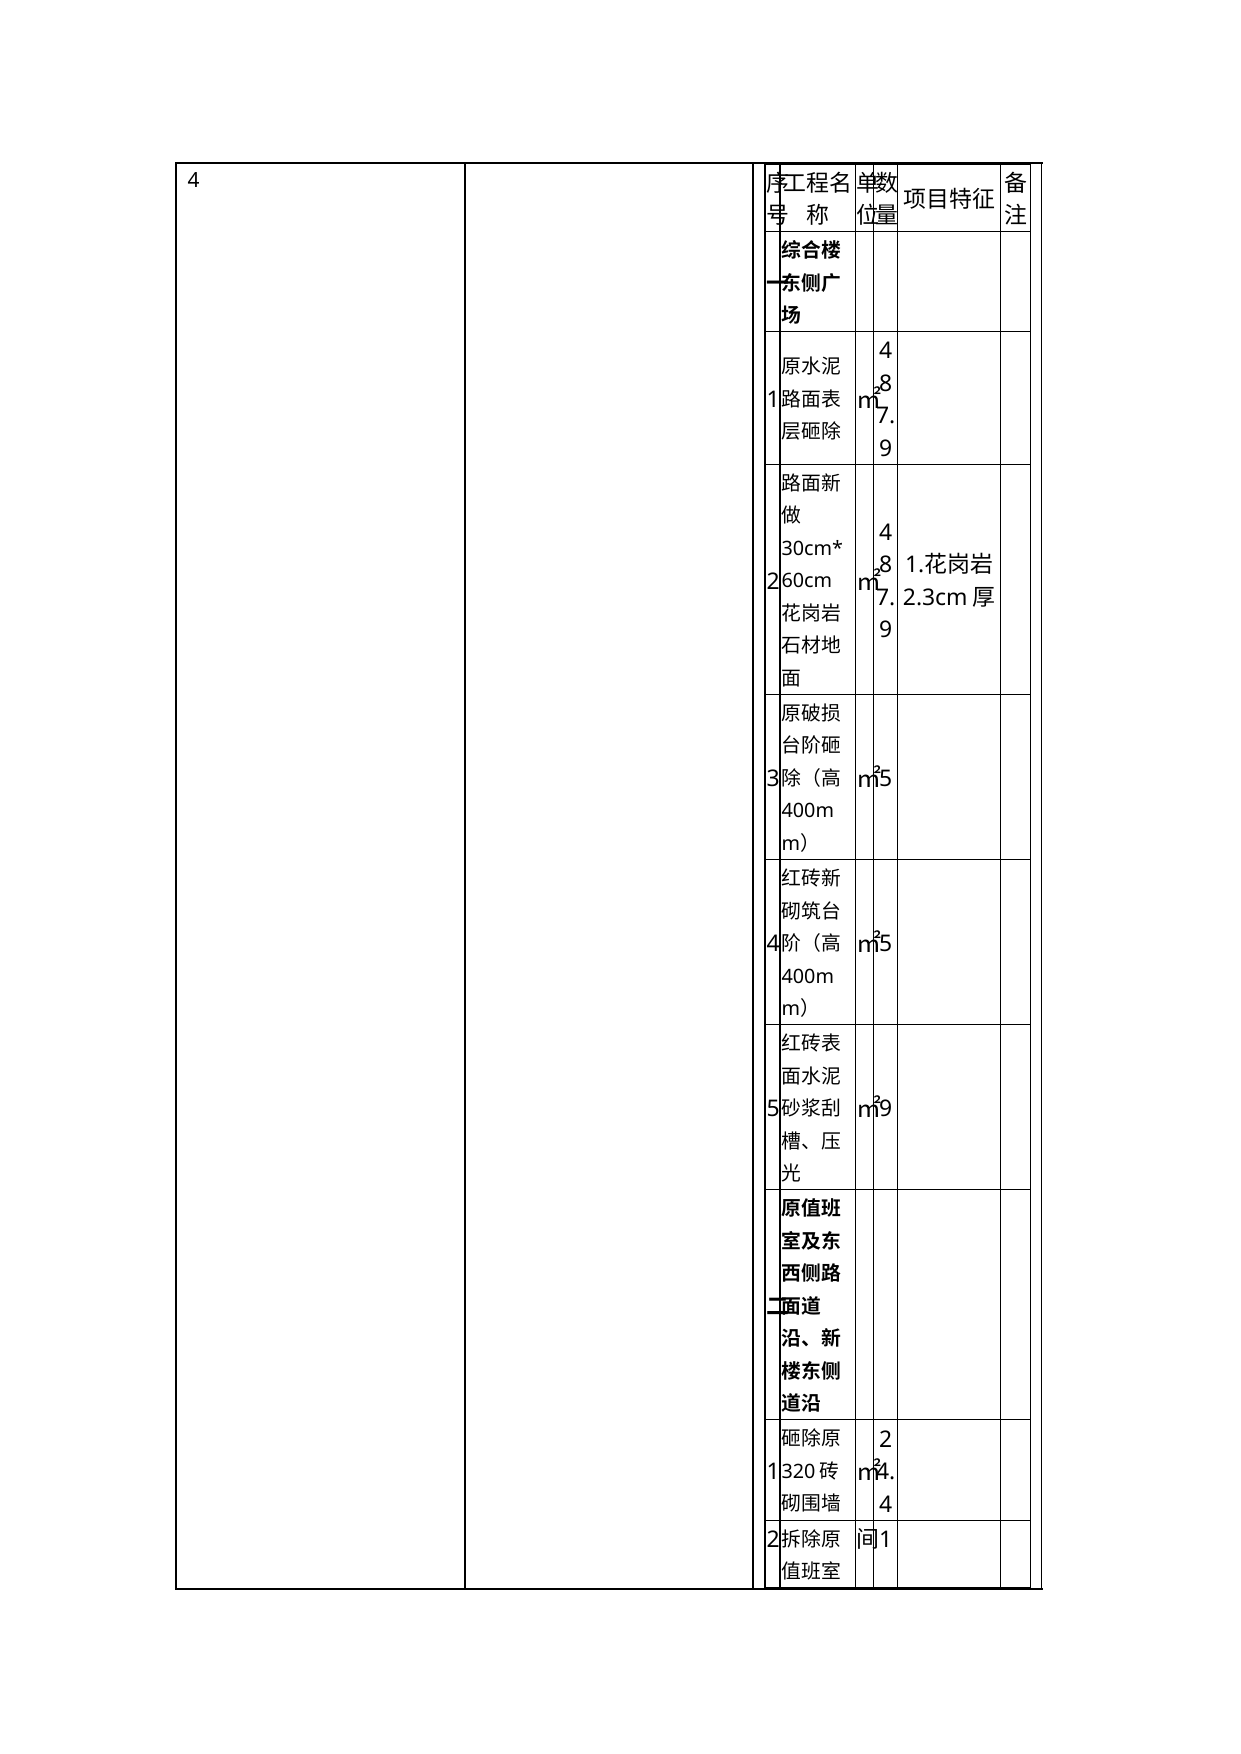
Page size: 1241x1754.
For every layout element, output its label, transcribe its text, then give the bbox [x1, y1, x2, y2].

table_cell [766, 332, 779, 464]
table_cell [766, 695, 779, 859]
table_cell [874, 1190, 897, 1419]
table_cell [1001, 1420, 1030, 1520]
table_cell [856, 332, 873, 464]
table_cell [874, 165, 897, 223]
table_cell [856, 860, 873, 1024]
table_cell [1001, 165, 1030, 231]
table_cell [856, 1190, 873, 1419]
table_cell [874, 695, 897, 859]
table_cell [874, 860, 897, 1024]
table_cell [766, 165, 779, 231]
table_cell [856, 232, 873, 331]
table_cell [1001, 232, 1030, 331]
table_cell [766, 1521, 779, 1587]
table_cell [1001, 1025, 1030, 1189]
table_cell [466, 164, 752, 1588]
table_cell [754, 164, 764, 1588]
table_cell [856, 1025, 873, 1189]
table_cell [898, 1025, 1000, 1189]
table_cell [766, 465, 779, 694]
table_cell [1001, 695, 1030, 859]
table_cell [1001, 1521, 1030, 1587]
table_cell [766, 860, 779, 946]
table_cell [898, 465, 1000, 694]
table_cell [856, 165, 873, 231]
table_cell [766, 1190, 779, 1419]
table_cell [898, 1420, 1000, 1520]
table_cell [1001, 1190, 1030, 1419]
table_cell [874, 1521, 897, 1587]
table_cell [893, 178, 897, 191]
table_cell [856, 695, 873, 859]
table_cell [1001, 860, 1030, 1024]
table_cell [1031, 164, 1041, 1588]
table_cell [856, 1420, 873, 1520]
table_cell [898, 695, 1000, 859]
table_cell [874, 232, 897, 331]
table_cell [781, 165, 855, 231]
table_cell [882, 383, 889, 390]
table_cell [766, 947, 779, 1024]
table_cell [874, 465, 897, 694]
table_cell [856, 1521, 873, 1587]
table_cell [874, 1420, 897, 1520]
table_cell [874, 1025, 897, 1189]
table_cell [898, 332, 1000, 464]
table_cell [874, 224, 897, 231]
table_cell [898, 860, 1000, 1024]
table_cell [766, 1025, 779, 1189]
table_cell [898, 165, 1000, 231]
table_cell 4 [177, 164, 464, 1588]
table_cell [1001, 465, 1030, 694]
table_cell [898, 1190, 1000, 1419]
table_cell [766, 1420, 779, 1520]
table_cell [874, 332, 897, 464]
table_cell [898, 1521, 1000, 1587]
table_cell [1001, 332, 1030, 464]
table_cell [766, 232, 779, 331]
table_cell [856, 465, 873, 694]
table_cell [898, 232, 1000, 331]
